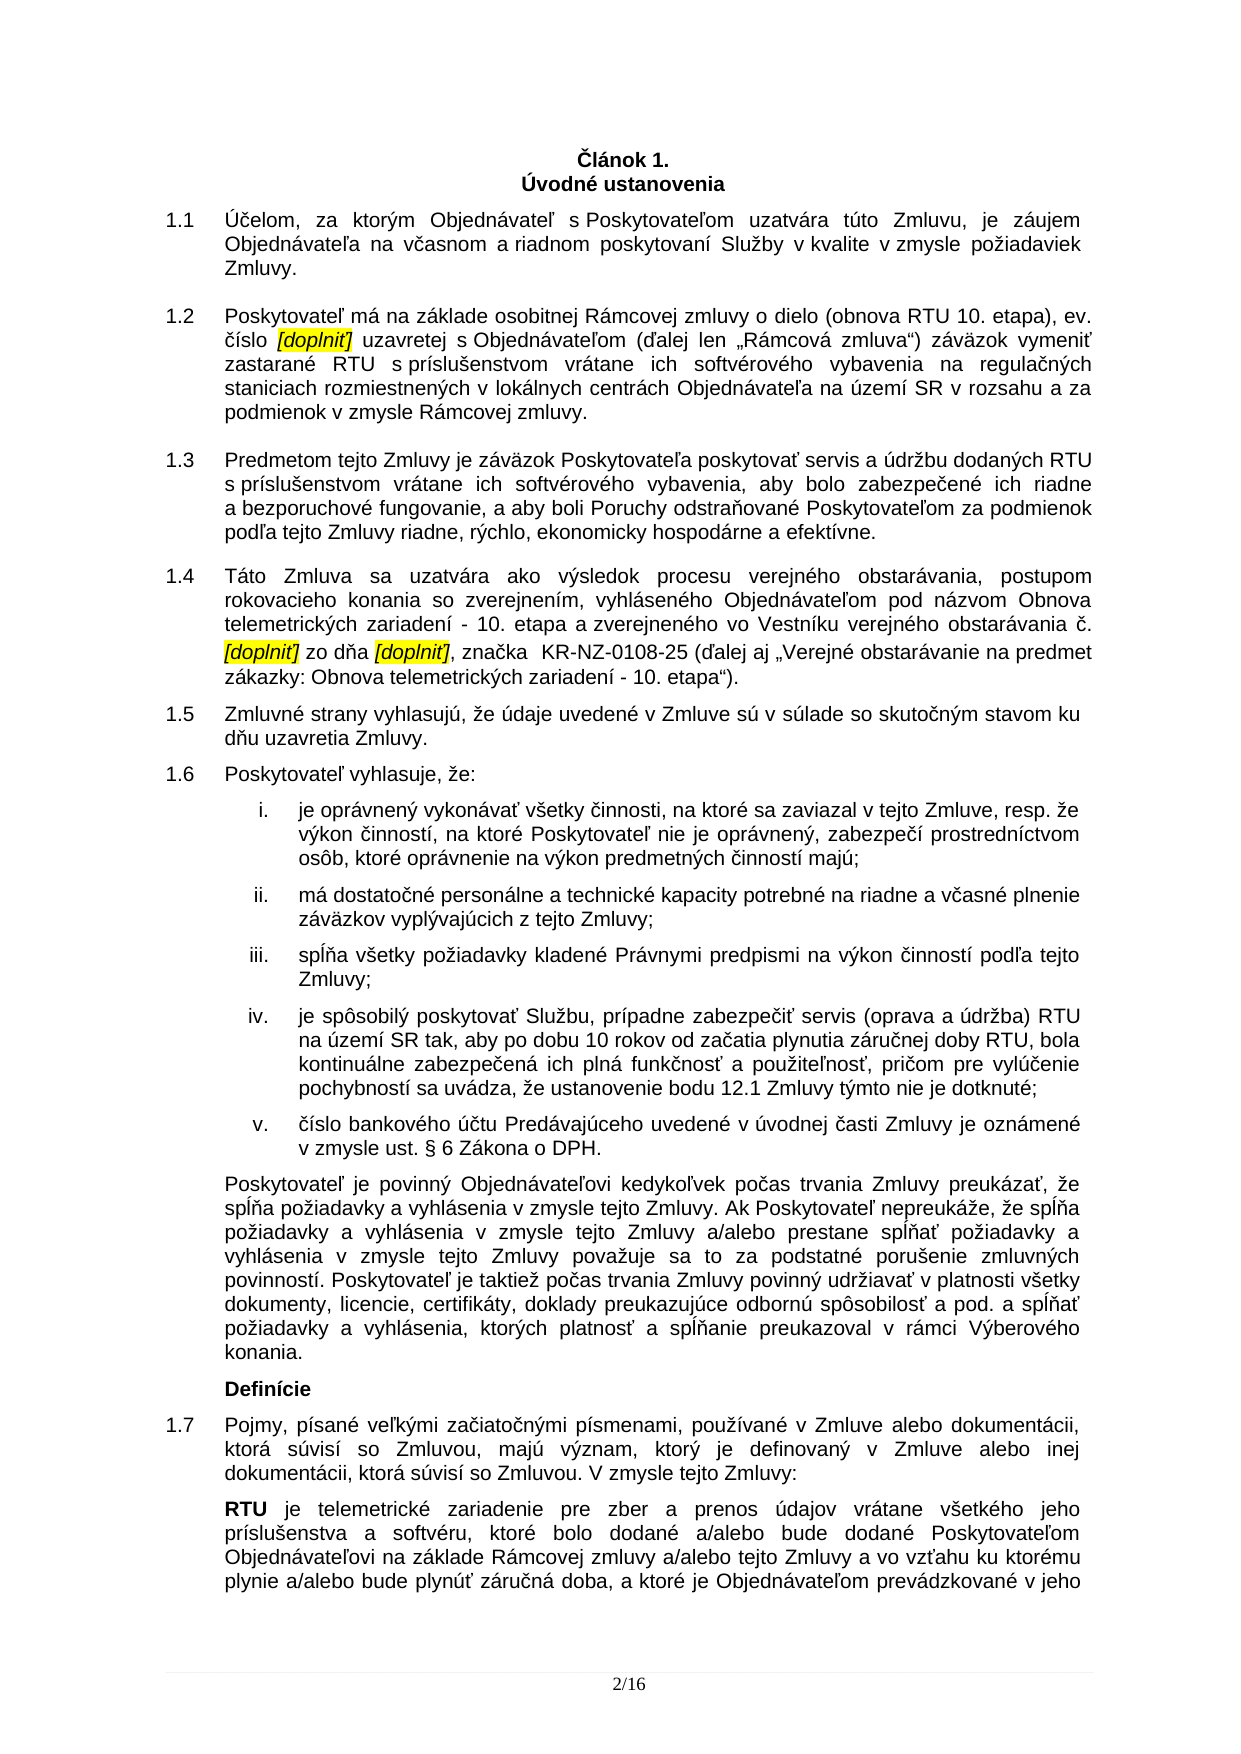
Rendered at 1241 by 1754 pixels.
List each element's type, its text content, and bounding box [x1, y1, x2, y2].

list Pojmy, písané veľkými začiatočnými písmenami, používané v Zmluve alebo dokumentácii, ktorá súvisí so Zmluvou, majú význam, ktorý je definovaný v Zmluve alebo inej dokumentácii, ktorá súvisí so Zmluvou. V zmysle tejto Zmluvy: [165, 1413, 1081, 1485]
list Úvodné ustanovenia [165, 172, 1081, 196]
list Účelom, za ktorým Objednávateľ s Poskytovateľom uzatvára túto Zmluvu, je záujem Objednávateľa na včasnom a riadnom poskytovaní Služby v kvalite v zmysle požiadaviek Zmluvy. [165, 208, 1081, 280]
list je oprávnený vykonávať všetky činnosti, na ktoré sa zaviazal v tejto Zmluve, resp. že výkon činností, na ktoré Poskytovateľ nie je oprávnený, zabezpečí prostredníctvom osôb, ktoré oprávnenie na výkon predmetných činností majú; [269, 798, 1081, 870]
list je spôsobilý poskytovať Službu, prípadne zabezpečiť servis (oprava a údržba) RTU na území SR tak, aby po dobu 10 rokov od začatia plynutia záručnej doby RTU, bola kontinuálne zabezpečená ich plná funkčnosť a použiteľnosť, pričom pre vylúčenie pochybností sa uvádza, že ustanovenie bodu 12.1 Zmluvy týmto nie je dotknuté; [269, 1003, 1081, 1099]
list Poskytovateľ má na základe osobitnej Rámcovej zmluvy o dielo (obnova RTU 10. etapa), ev. číslo [doplniť] uzavretej s Objednávateľom (ďalej len „Rámcová zmluva“) záväzok vymeniť zastarané RTU s príslušenstvom vrátane ich softvérového vybavenia na regulačných staniciach rozmiestnených v lokálnych centrách Objednávateľa na území SR v rozsahu a za podmienok v zmysle Rámcovej zmluvy. [165, 304, 1093, 424]
list má dostatočné personálne a technické kapacity potrebné na riadne a včasné plnenie záväzkov vyplývajúcich z tejto Zmluvy; [269, 883, 1081, 931]
list Táto Zmluva sa uzatvára ako výsledok procesu verejného obstarávania, postupom rokovacieho konania so zverejnením, vyhláseného Objednávateľom pod názvom Obnova telemetrických zariadení - 10. etapa a zverejneného vo Vestníku verejného obstarávania č. [doplniť] zo dňa [doplniť], značka KR-NZ-0108-25 (ďalej aj „Verejné obstarávanie na predmet zákazky: Obnova telemetrických zariadení - 10. etapa“). [165, 564, 1093, 689]
list Poskytovateľ vyhlasuje, že: [165, 762, 1081, 786]
list spĺňa všetky požiadavky kladené Právnymi predpismi na výkon činností podľa tejto Zmluvy; [269, 943, 1081, 991]
list číslo bankového účtu Predávajúceho uvedené v úvodnej časti Zmluvy je oznámené v zmysle ust. § 6 Zákona o DPH. [269, 1112, 1081, 1160]
list Zmluvné strany vyhlasujú, že údaje uvedené v Zmluve sú v súlade so skutočným stavom ku dňu uzavretia Zmluvy. [165, 701, 1081, 749]
list Predmetom tejto Zmluvy je záväzok Poskytovateľa poskytovať servis a údržbu dodaných RTU s príslušenstvom vrátane ich softvérového vybavenia, aby bolo zabezpečené ich riadne a bezporuchové fungovanie, a aby boli Poruchy odstraňované Poskytovateľom za podmienok podľa tejto Zmluvy riadne, rýchlo, ekonomicky hospodárne a efektívne. [165, 448, 1093, 543]
text Definície [224, 1376, 1081, 1400]
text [224, 1497, 1081, 1593]
text Poskytovateľ je povinný Objednávateľovi kedykoľvek počas trvania Zmluvy preukázať, že spĺňa požiadavky a vyhlásenia v zmysle tejto Zmluvy. Ak Poskytovateľ nepreukáže, že spĺňa požiadavky a vyhlásenia v zmysle tejto Zmluvy a/alebo prestane spĺňať požiadavky a vyhlásenia v zmysle tejto Zmluvy považuje sa to za podstatné porušenie zmluvných povinností. Poskytovateľ je taktiež počas trvania Zmluvy povinný udržiavať v platnosti všetky dokumenty, licencie, certifikáty, doklady preukazujúce odbornú spôsobilosť a pod. a spĺňať požiadavky a vyhlásenia, ktorých platnosť a spĺňanie preukazoval v rámci Výberového konania. [224, 1172, 1081, 1364]
